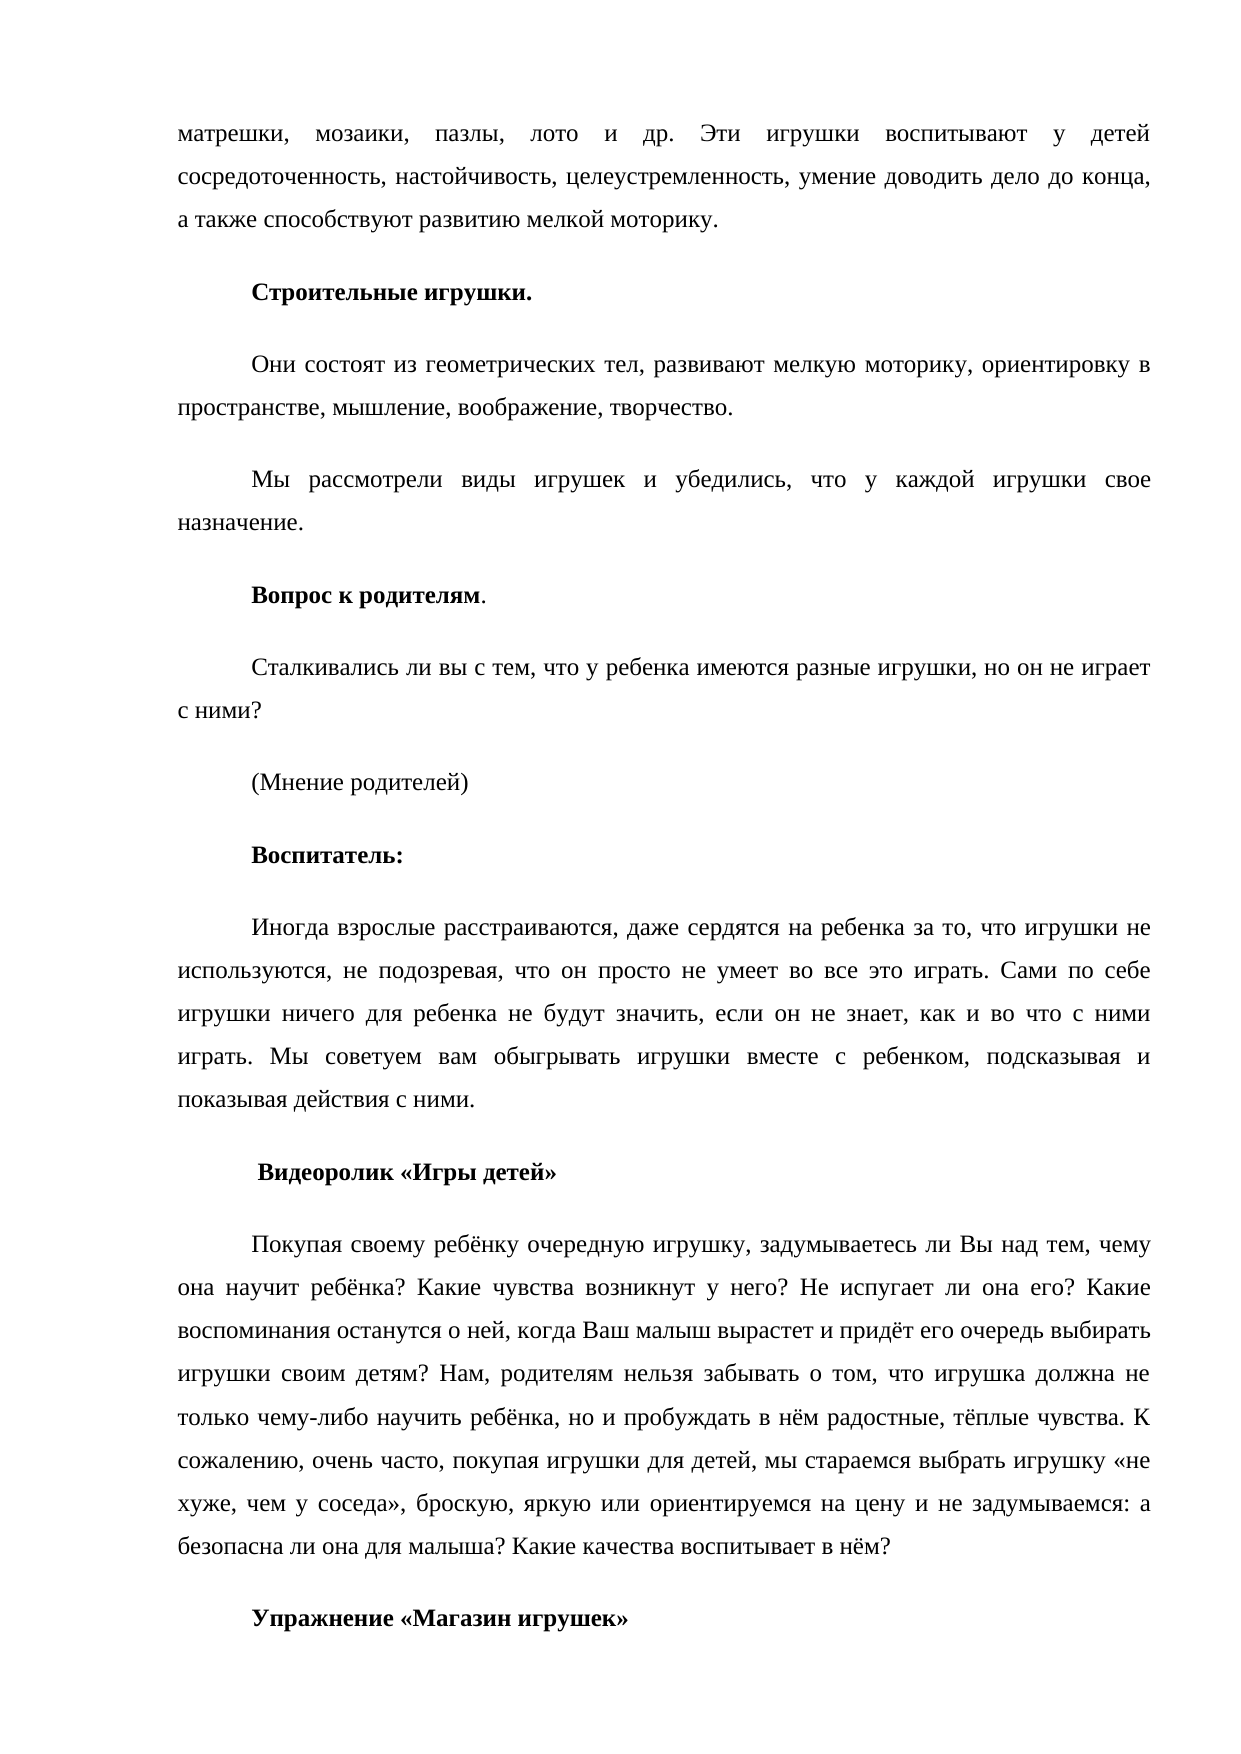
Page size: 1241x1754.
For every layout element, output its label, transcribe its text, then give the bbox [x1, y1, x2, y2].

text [177, 118, 1152, 233]
text Иногда взрослые расстраиваются, даже сердятся на ребенка за то, что игрушки не используются, не подозревая, что он просто не умеет во все это играть. Сами по себе игрушки ничего для ребенка не будут значить, если он не знает, как и во что с ними играть. Мы советуем вам обыгрывать игрушки вместе с ребенком, подсказывая и показывая действия с ними. [177, 912, 1152, 1113]
text Видеоролик «Игры детей» [177, 1157, 1152, 1186]
text Покупая своему ребёнку очередную игрушку, задумываетесь ли Вы над тем, чему она научит ребёнка? Какие чувства возникнут у него? Не испугает ли она его? Какие воспоминания останутся о ней, когда Ваш малыш вырастет и придёт его очередь выбирать игрушки своим детям? Нам, родителям нельзя забывать о том, что игрушка должна не только чему-либо научить ребёнка, но и пробуждать в нём радостные, тёплые чувства. К сожалению, очень часто, покупая игрушки для детей, мы стараемся выбрать игрушку «не хуже, чем у соседа», броскую, яркую или ориентируемся на цену и не задумываемся: а безопасна ли она для малыша? Какие качества воспитывает в нём? [177, 1229, 1152, 1560]
text Воспитатель: [177, 840, 1152, 868]
text (Мнение родителей) [177, 767, 1152, 796]
text Сталкивались ли вы с тем, что у ребенка имеются разные игрушки, но он не играет с ними? [177, 652, 1152, 724]
text Мы рассмотрели виды игрушек и убедились, что у каждой игрушки свое назначение. [177, 464, 1152, 536]
text Строительные игрушки. [177, 277, 1152, 305]
text Упражнение «Магазин игрушек» [177, 1603, 1152, 1632]
text Они состоят из геометрических тел, развивают мелкую моторику, ориентировку в пространстве, мышление, воображение, творчество. [177, 349, 1152, 421]
text Вопрос к родителям. [177, 580, 1152, 608]
